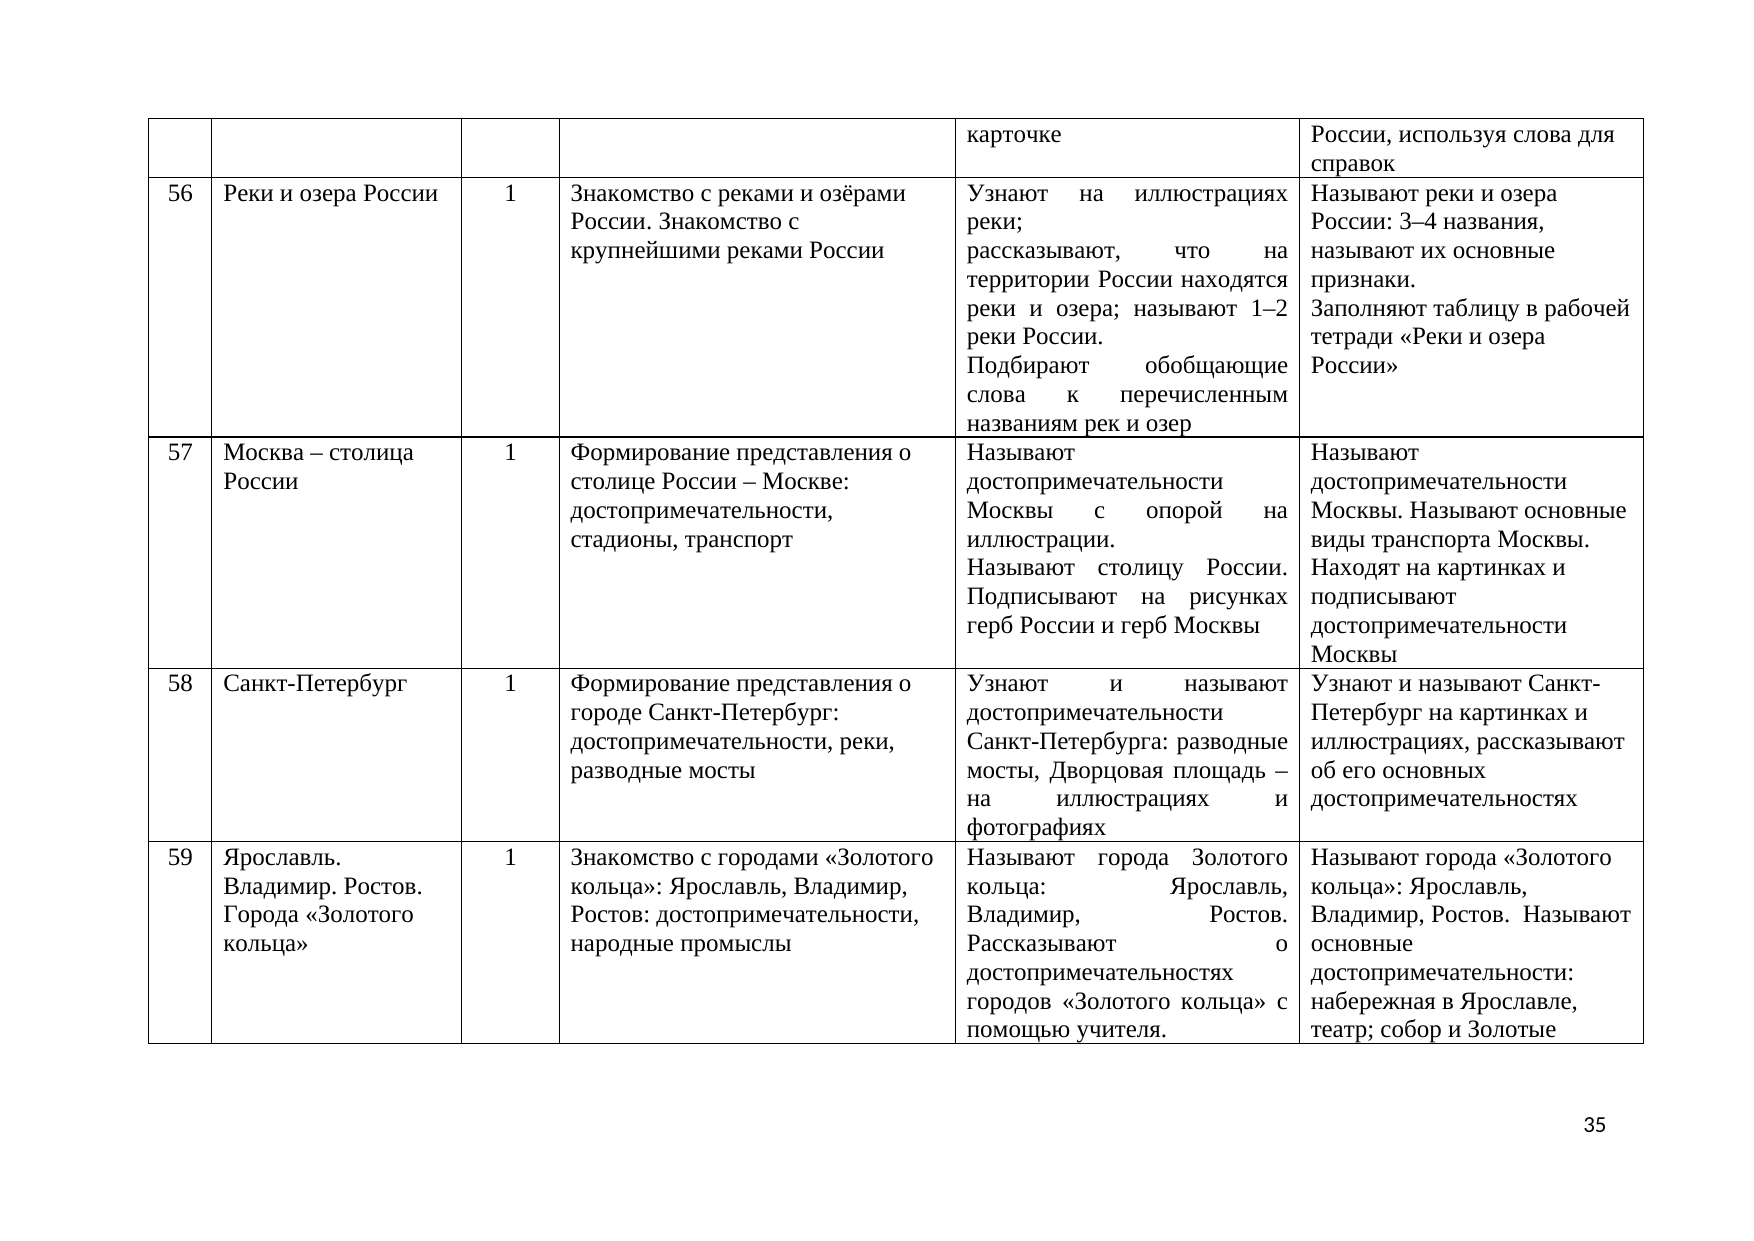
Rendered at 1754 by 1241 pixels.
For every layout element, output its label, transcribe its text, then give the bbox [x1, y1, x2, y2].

table_cell Москва – столица России [212, 438, 461, 667]
table_cell 58 [149, 669, 211, 841]
table_cell Узнают на иллюстрациях реки; рассказывают, что на территории России находятся реки и озера; называют 1–2 реки России. Подбирают обобщающие слова к перечисленным названиям рек и озер [956, 178, 1299, 436]
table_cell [212, 119, 461, 177]
table_cell Санкт-Петербург [212, 669, 461, 841]
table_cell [212, 842, 461, 1043]
table_cell Называют реки и озера России: 3–4 названия, называют их основные признаки. Заполняют таблицу в рабочей тетради «Реки и озера России» [1300, 178, 1643, 436]
table_cell 1 [462, 119, 559, 177]
table_cell 57 [149, 438, 211, 667]
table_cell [1300, 842, 1643, 1043]
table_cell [560, 119, 955, 177]
table_cell Называют достопримечательности Москвы с опорой на иллюстрации. Называют столицу России. Подписывают на рисунках герб России и герб Москвы [956, 438, 1299, 667]
table_cell Называют достопримечательности Москвы. Называют основные виды транспорта Москвы. Находят на картинках и подписывают достопримечательности Москвы [1300, 438, 1643, 667]
table_cell Формирование представления о столице России – Москве: достопримечательности, стадионы, транспорт [560, 438, 955, 667]
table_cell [1300, 119, 1643, 177]
table_cell 1 [462, 669, 559, 841]
table_cell Формирование представления о городе Санкт-Петербург: достопримечательности, реки, разводные мосты [560, 669, 955, 841]
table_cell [956, 842, 1299, 1043]
table_cell 1 [462, 178, 559, 436]
table_cell Реки и озера России [212, 178, 461, 436]
table_cell 1 [462, 842, 559, 1043]
table_cell Знакомство с реками и озёрами России. Знакомство с крупнейшими реками России [560, 178, 955, 436]
table_cell 55 [149, 119, 211, 177]
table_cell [560, 842, 955, 1043]
table_cell 56 [149, 178, 211, 436]
table_cell 1 [462, 438, 559, 667]
table_cell Узнают и называют Санкт-Петербург на картинках и иллюстрациях, рассказывают об его основных достопримечательностях [1300, 669, 1643, 841]
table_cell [956, 119, 1299, 177]
table_cell Узнают и называют достопримечательности Санкт-Петербурга: разводные мосты, Дворцовая площадь – на иллюстрациях и фотографиях [956, 669, 1299, 841]
table_cell 59 [149, 842, 211, 1043]
